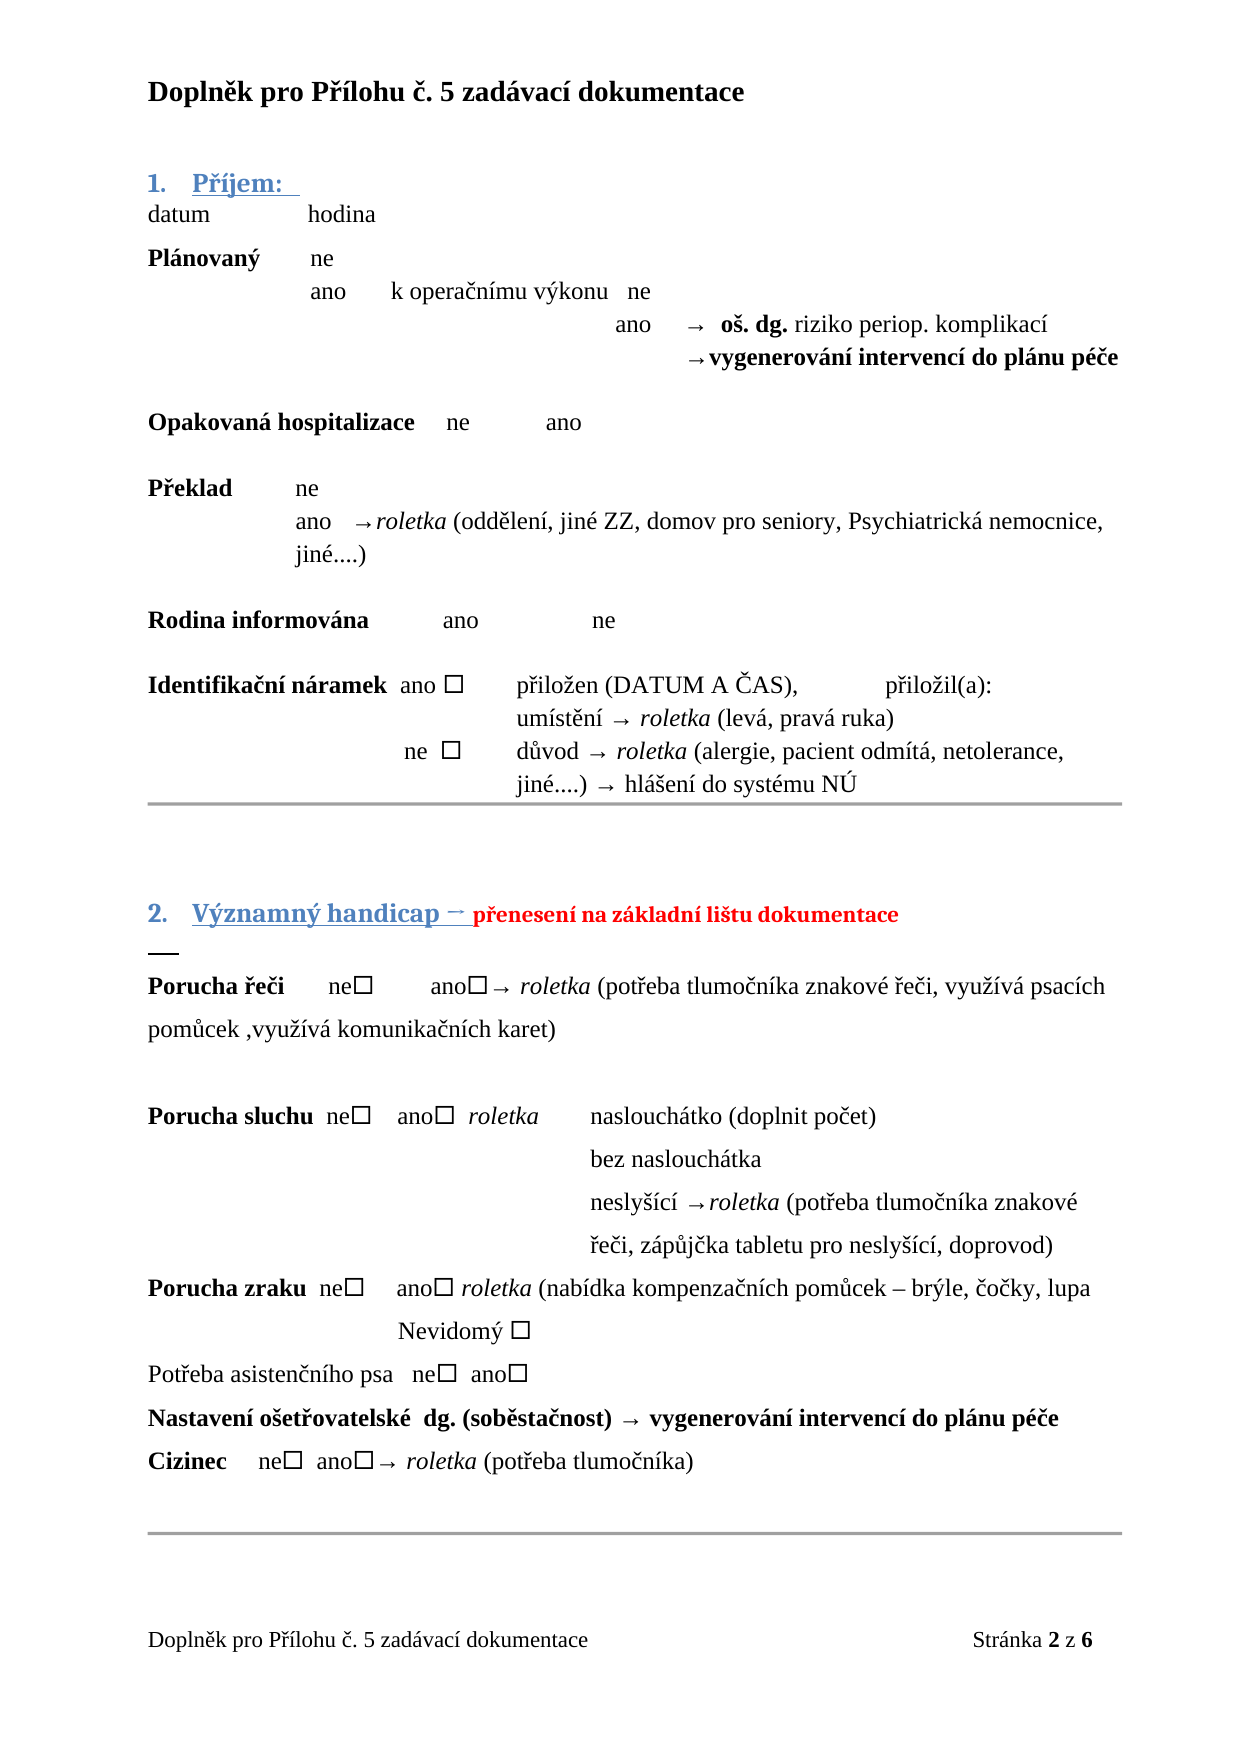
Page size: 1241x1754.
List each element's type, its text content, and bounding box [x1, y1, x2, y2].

text Plánovaný ne  [148, 243, 1122, 271]
text Rodina informována ano ne [148, 605, 1122, 634]
text ano  k operačnímu výkonu ne  [148, 276, 1122, 304]
text Porucha sluchu ne ano roletka naslouchátko (doplnit počet) [148, 1101, 1122, 1129]
text Překlad ne  [148, 473, 1122, 502]
text Potřeba asistenčního psa ne ano [148, 1359, 1122, 1388]
subtitle Významný handicap → přenesení na základní lištu dokumentace [148, 898, 1122, 929]
subtitle Příjem: [148, 168, 1122, 199]
text →vygenerování intervencí do plánu péče [590, 342, 1122, 371]
text ano→roletka (oddělení, jiné ZZ, domov pro seniory, Psychiatrická nemocnice, jiné....) [295, 506, 1137, 568]
text Porucha zraku ne ano roletka (nabídka kompenzačních pomůcek – brýle, čočky, lupa [148, 1273, 1122, 1302]
text Cizinec ne ano→ roletka (potřeba tlumočníka) [148, 1446, 1122, 1474]
text Identifikační náramek ano přiložen (DATUM A ČAS), přiložil(a): [148, 670, 1167, 699]
text ne důvod → roletka (alergie, pacient odmítá, netolerance, jiné....) → hlášení do systému NÚ [404, 736, 1122, 798]
text Nevidomý [148, 1316, 1122, 1345]
text bez naslouchátka [148, 1144, 1122, 1173]
text Opakovaná hospitalizace ne ano [148, 407, 1122, 436]
text neslyšící →roletka (potřeba tlumočníka znakové řeči, zápůjčka tabletu pro neslyšící, doprovod) [590, 1187, 1122, 1259]
text ano  → oš. dg. riziko periop. komplikací [590, 309, 1122, 337]
text umístění → roletka (levá, pravá ruka) [443, 703, 1167, 732]
text Porucha řeči ne ano→ roletka (potřeba tlumočníka znakové řeči, využívá psacích pomůcek ,využívá komunikačních karet) [148, 971, 1122, 1043]
text Nastavení ošetřovatelské dg. (soběstačnost) → vygenerování intervencí do plánu péče [148, 1403, 1122, 1431]
text datum hodina [148, 199, 1122, 228]
